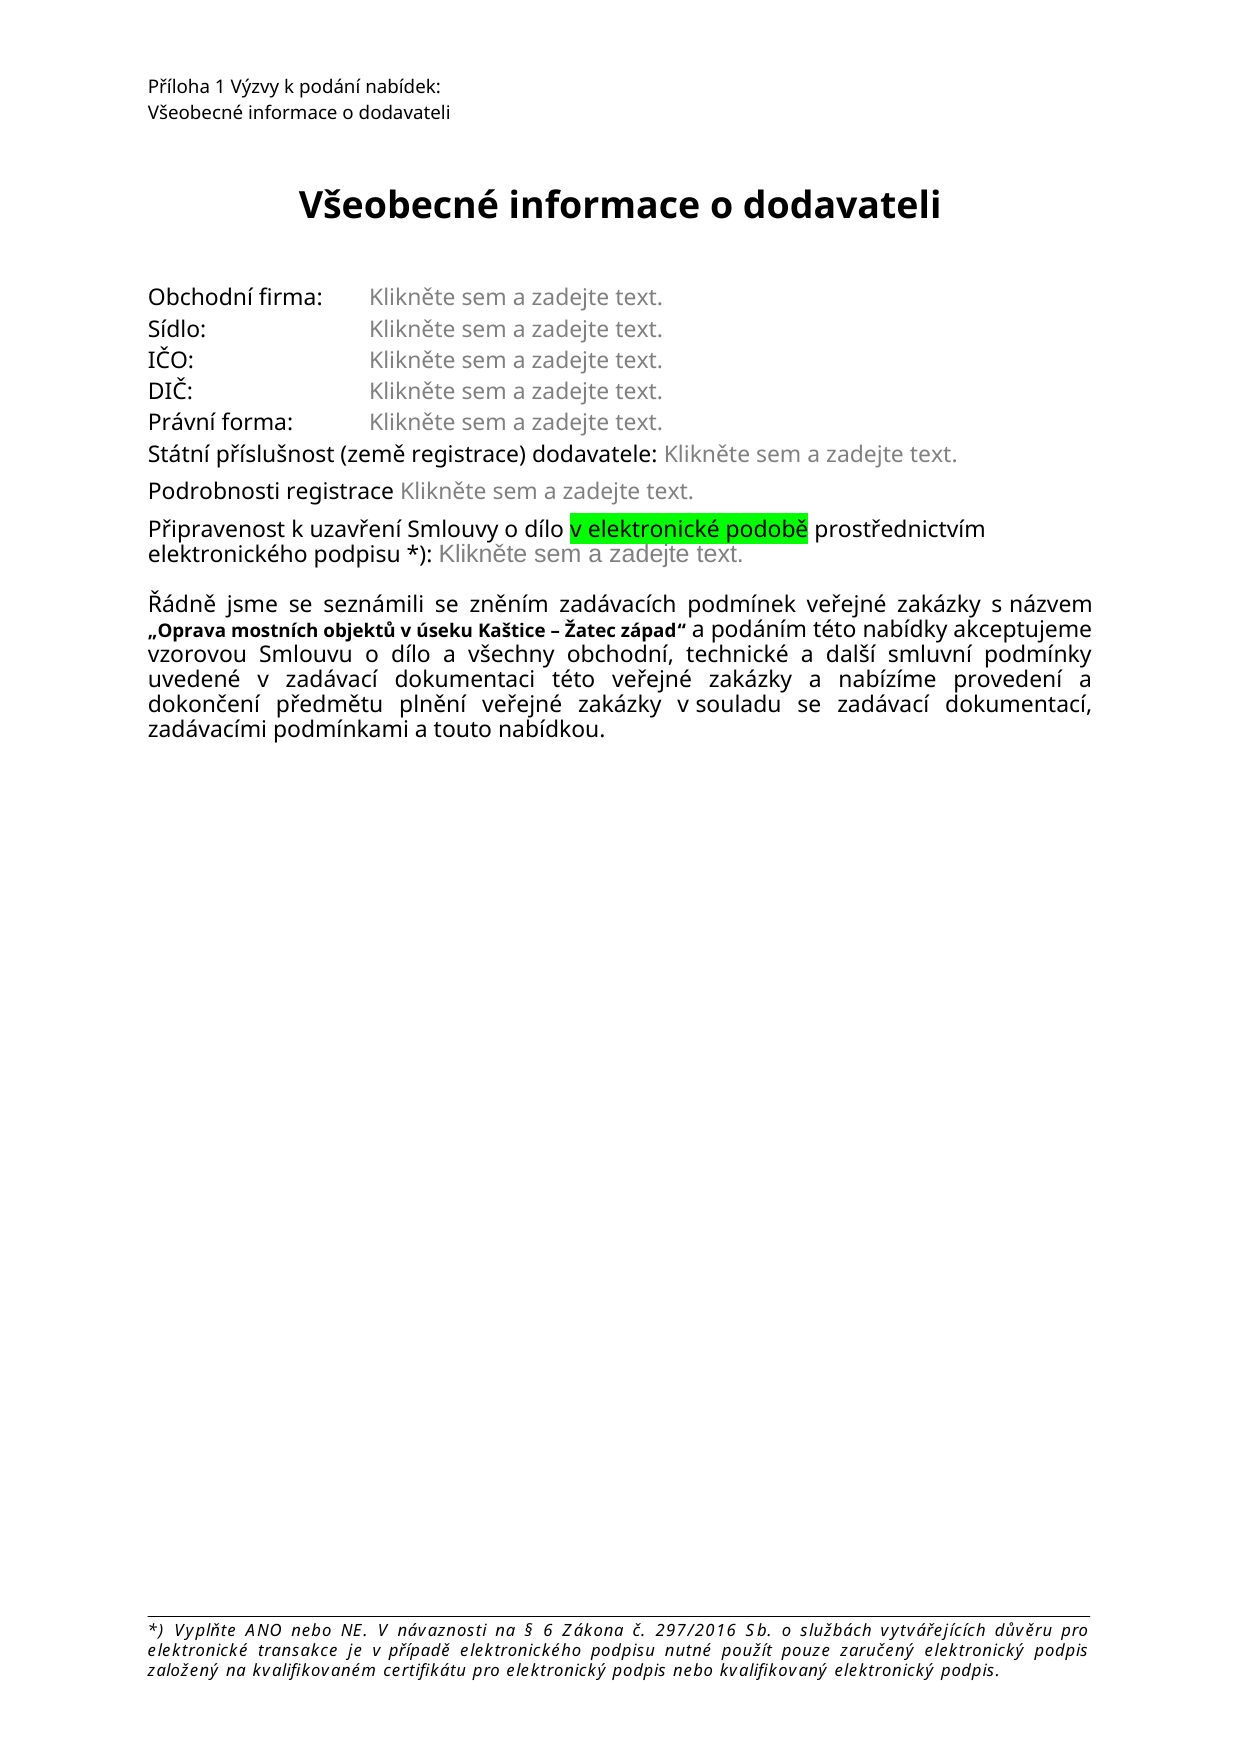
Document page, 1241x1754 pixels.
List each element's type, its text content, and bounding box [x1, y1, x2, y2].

text DIČ: [148, 379, 1093, 404]
text Řádně jsme se seznámili se zněním zadávacích podmínek veřejné zakázky s názvem „Oprava mostních objektů v úseku Kaštice – Žatec západ“ a podáním této nabídky akceptujeme vzorovou Smlouvu o dílo a všechny obchodní, technické a další smluvní podmínky uvedené v zadávací dokumentaci této veřejné zakázky a nabízíme provedení a dokončení předmětu plnění veřejné zakázky v souladu se zadávací dokumentací, zadávacími podmínkami a touto nabídkou. [148, 592, 1093, 742]
text Podrobnosti registrace [148, 479, 1093, 504]
text IČO: [148, 348, 1093, 373]
title Všeobecné informace o dodavateli [148, 178, 1093, 229]
text Sídlo: [148, 317, 1093, 342]
text Státní příslušnost (země registrace) dodavatele: [148, 442, 1093, 467]
text Právní forma: [148, 411, 1093, 436]
text Připravenost k uzavření Smlouvy o dílo v elektronické podobě prostřednictvím elektronického podpisu *): [148, 517, 1093, 567]
text Obchodní firma: [148, 286, 1093, 311]
